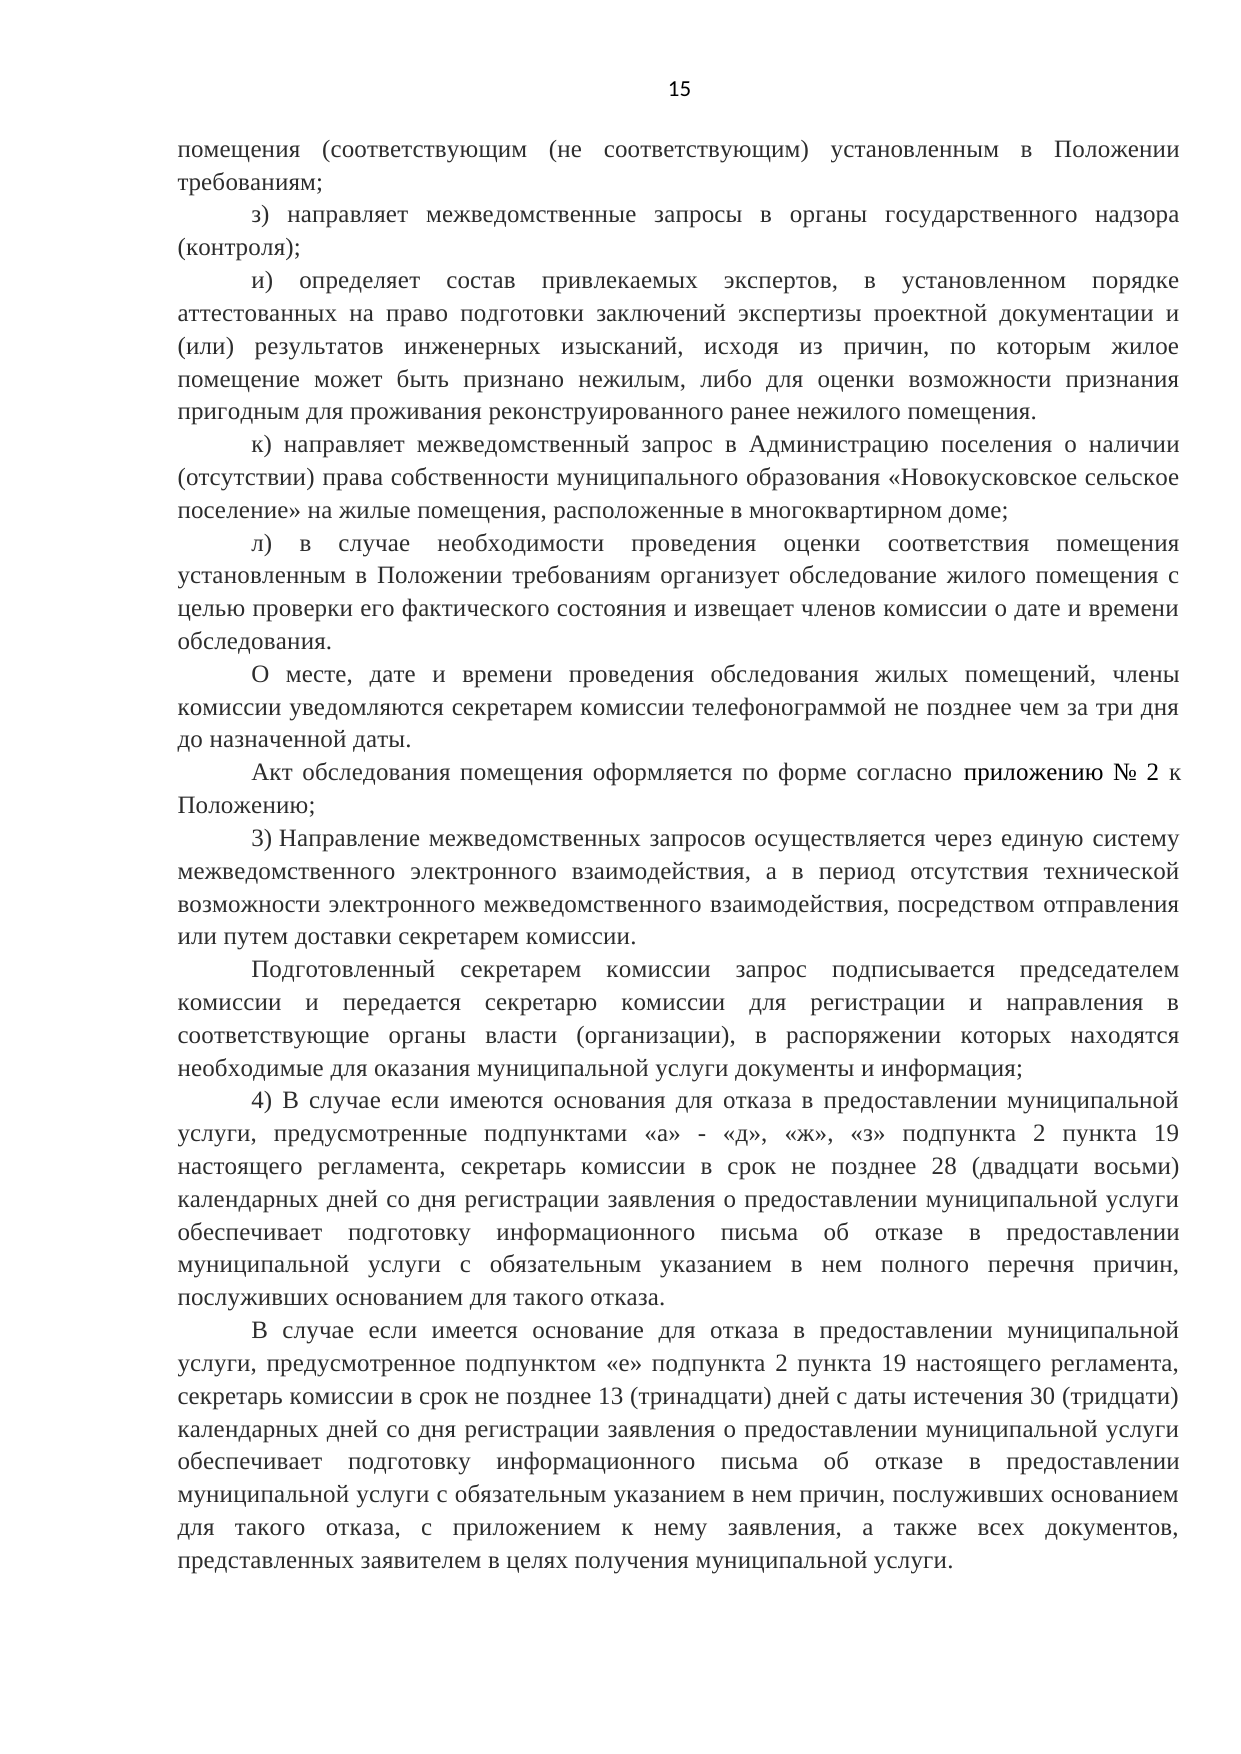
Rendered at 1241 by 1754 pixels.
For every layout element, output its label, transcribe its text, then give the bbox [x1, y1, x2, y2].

text Акт обследования помещения оформляется по форме согласно приложению № 2 к Положению; [177, 753, 1181, 819]
text Подготовленный секретарем комиссии запрос подписывается председателем комиссии и передается секретарю комиссии для регистрации и направления в соответствующие органы власти (организации), в распоряжении которых находятся необходимые для оказания муниципальной услуги документы и информация; [177, 950, 1181, 1081]
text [177, 130, 1181, 196]
text и) определяет состав привлекаемых экспертов, в установленном порядке аттестованных на право подготовки заключений экспертизы проектной документации и (или) результатов инженерных изысканий, исходя из причин, по которым жилое помещение может быть признано нежилым, либо для оценки возможности признания пригодным для проживания реконструированного ранее нежилого помещения. [177, 261, 1181, 425]
text з) направляет межведомственные запросы в органы государственного надзора (контроля); [177, 196, 1181, 261]
text к) направляет межведомственный запрос в Администрацию поселения о наличии (отсутствии) права собственности муниципального образования «Новокусковское сельское поселение» на жилые помещения, расположенные в многоквартирном доме; [177, 425, 1181, 524]
text л) в случае необходимости проведения оценки соответствия помещения установленным в Положении требованиям организует обследование жилого помещения с целью проверки его фактического состояния и извещает членов комиссии о дате и времени обследования. [177, 524, 1181, 655]
text 4) В случае если имеются основания для отказа в предоставлении муниципальной услуги, предусмотренные подпунктами «а» - «д», «ж», «з» подпункта 2 пункта 19 настоящего регламента, секретарь комиссии в срок не позднее 28 (двадцати восьми) календарных дней со дня регистрации заявления о предоставлении муниципальной услуги обеспечивает подготовку информационного письма об отказе в предоставлении муниципальной услуги с обязательным указанием в нем полного перечня причин, послуживших основанием для такого отказа. [177, 1081, 1181, 1311]
text В случае если имеется основание для отказа в предоставлении муниципальной услуги, предусмотренное подпунктом «е» подпункта 2 пункта 19 настоящего регламента, секретарь комиссии в срок не позднее 13 (тринадцати) дней с даты истечения 30 (тридцати) календарных дней со дня регистрации заявления о предоставлении муниципальной услуги обеспечивает подготовку информационного письма об отказе в предоставлении муниципальной услуги с обязательным указанием в нем причин, послуживших основанием для такого отказа, с приложением к нему заявления, а также всех документов, представленных заявителем в целях получения муниципальной услуги. [177, 1311, 1181, 1574]
text О месте, дате и времени проведения обследования жилых помещений, члены комиссии уведомляются секретарем комиссии телефонограммой не позднее чем за три дня до назначенной даты. [177, 655, 1181, 753]
text 3) Направление межведомственных запросов осуществляется через единую систему межведомственного электронного взаимодействия, а в период отсутствия технической возможности электронного межведомственного взаимодействия, посредством отправления или путем доставки секретарем комиссии. [177, 819, 1181, 950]
